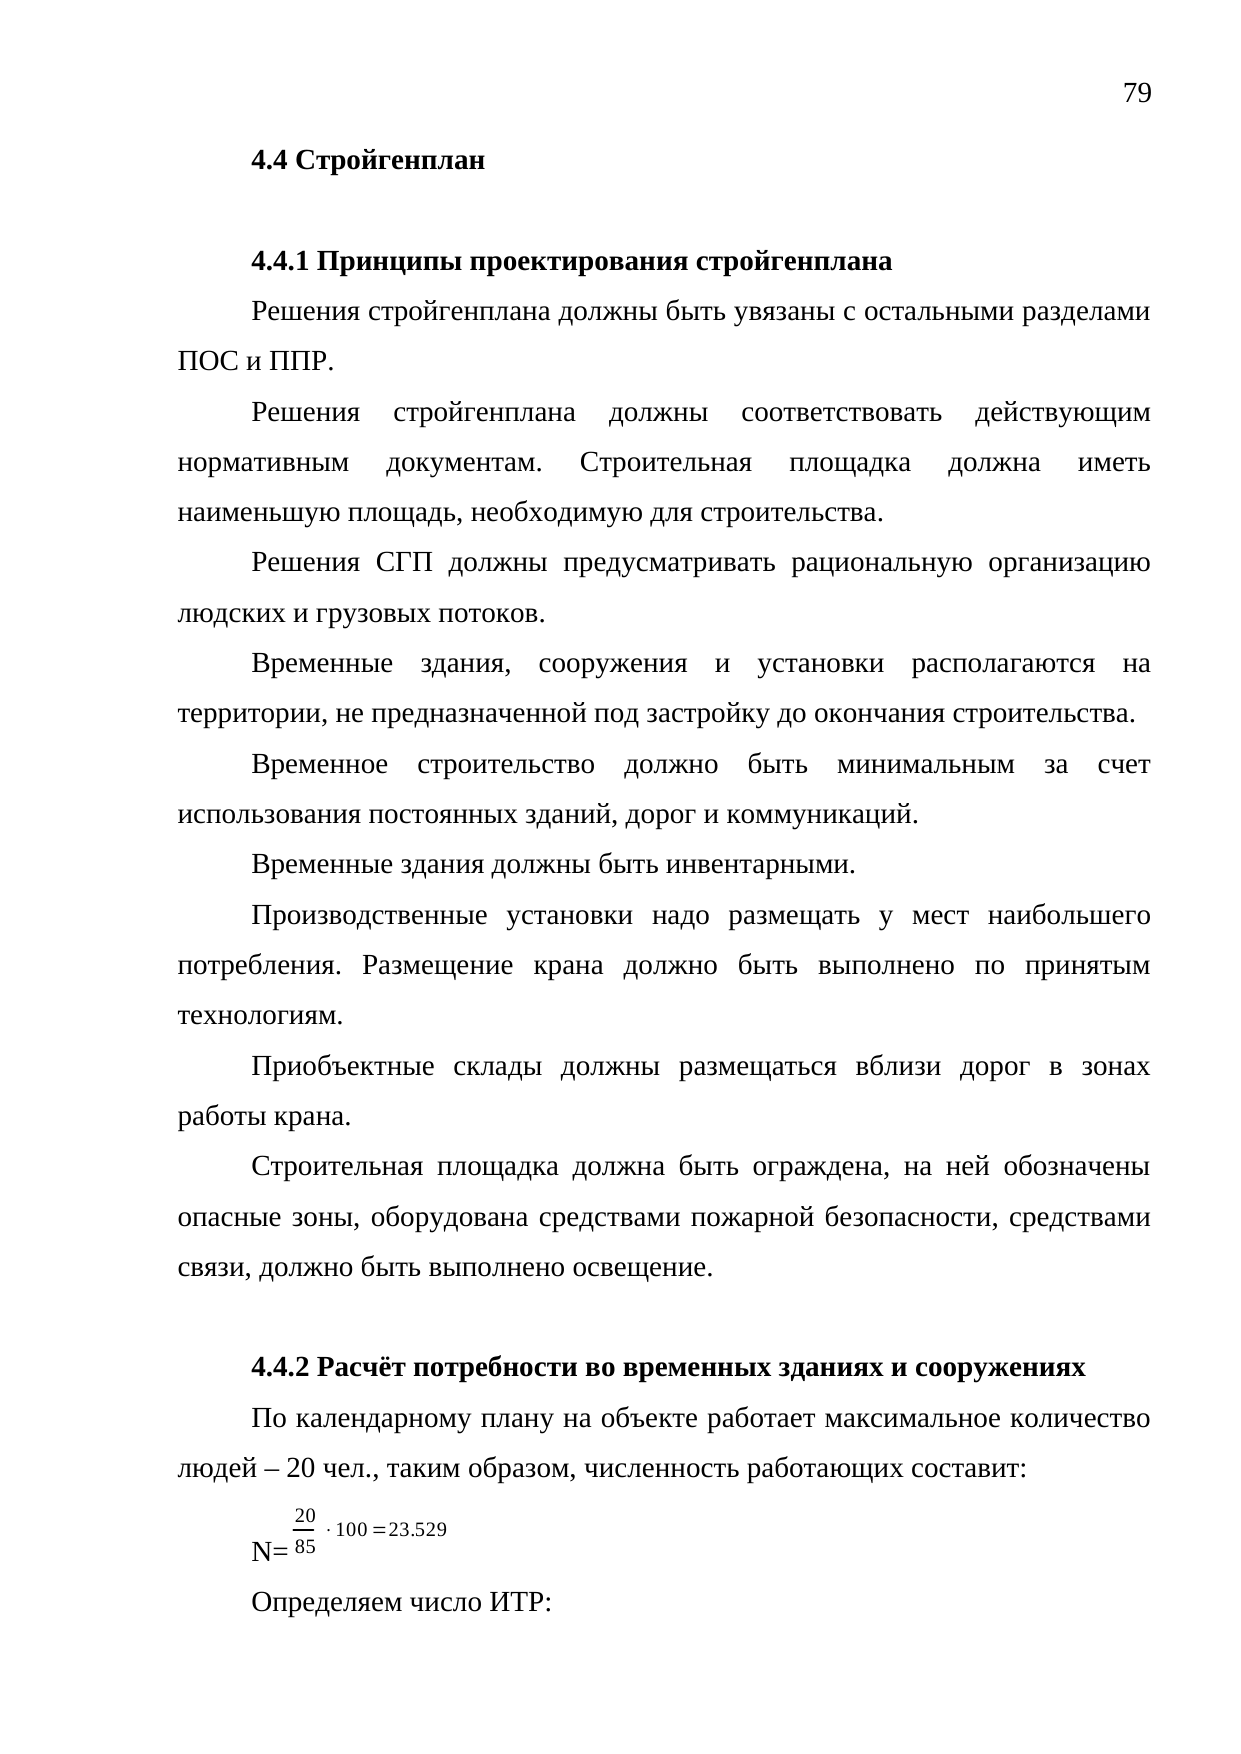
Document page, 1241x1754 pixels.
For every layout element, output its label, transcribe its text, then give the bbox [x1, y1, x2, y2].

text Временное строительство должно быть минимальным за счет использования постоянных зданий, дорог и коммуникаций. [177, 746, 1152, 830]
text Строительная площадка должна быть ограждена, на ней обозначены опасные зоны, оборудована средствами пожарной безопасности, средствами связи, должно быть выполнено освещение. [177, 1148, 1152, 1282]
text 4.4 Стройгенплан [177, 142, 1152, 176]
text По календарному плану на объекте работает максимальное количество людей – 20 чел., таким образом, численность работающих составит: [177, 1400, 1152, 1484]
text Приобъектные склады должны размещаться вблизи дорог в зонах работы крана. [177, 1048, 1152, 1132]
text 4.4.2 Расчёт потребности во временных зданиях и сооружениях [177, 1349, 1152, 1383]
text Временные здания должны быть инвентарными. [177, 846, 1152, 880]
text 4.4.1 Принципы проектирования стройгенплана [177, 243, 1152, 276]
text N= [177, 1501, 1152, 1568]
text Временные здания, сооружения и установки располагаются на территории, не предназначенной под застройку до окончания строительства. [177, 645, 1152, 729]
text Определяем число ИТР: [177, 1584, 1152, 1618]
text Решения стройгенплана должны быть увязаны с остальными разделами ПОС и ППР. [177, 293, 1152, 377]
text Производственные установки надо размещать у мест наибольшего потребления. Размещение крана должно быть выполнено по принятым технологиям. [177, 897, 1152, 1031]
text Решения СГП должны предусматривать рациональную организацию людских и грузовых потоков. [177, 544, 1152, 628]
text Решения стройгенплана должны соответствовать действующим нормативным документам. Строительная площадка должна иметь наименьшую площадь, необходимую для строительства. [177, 394, 1152, 528]
